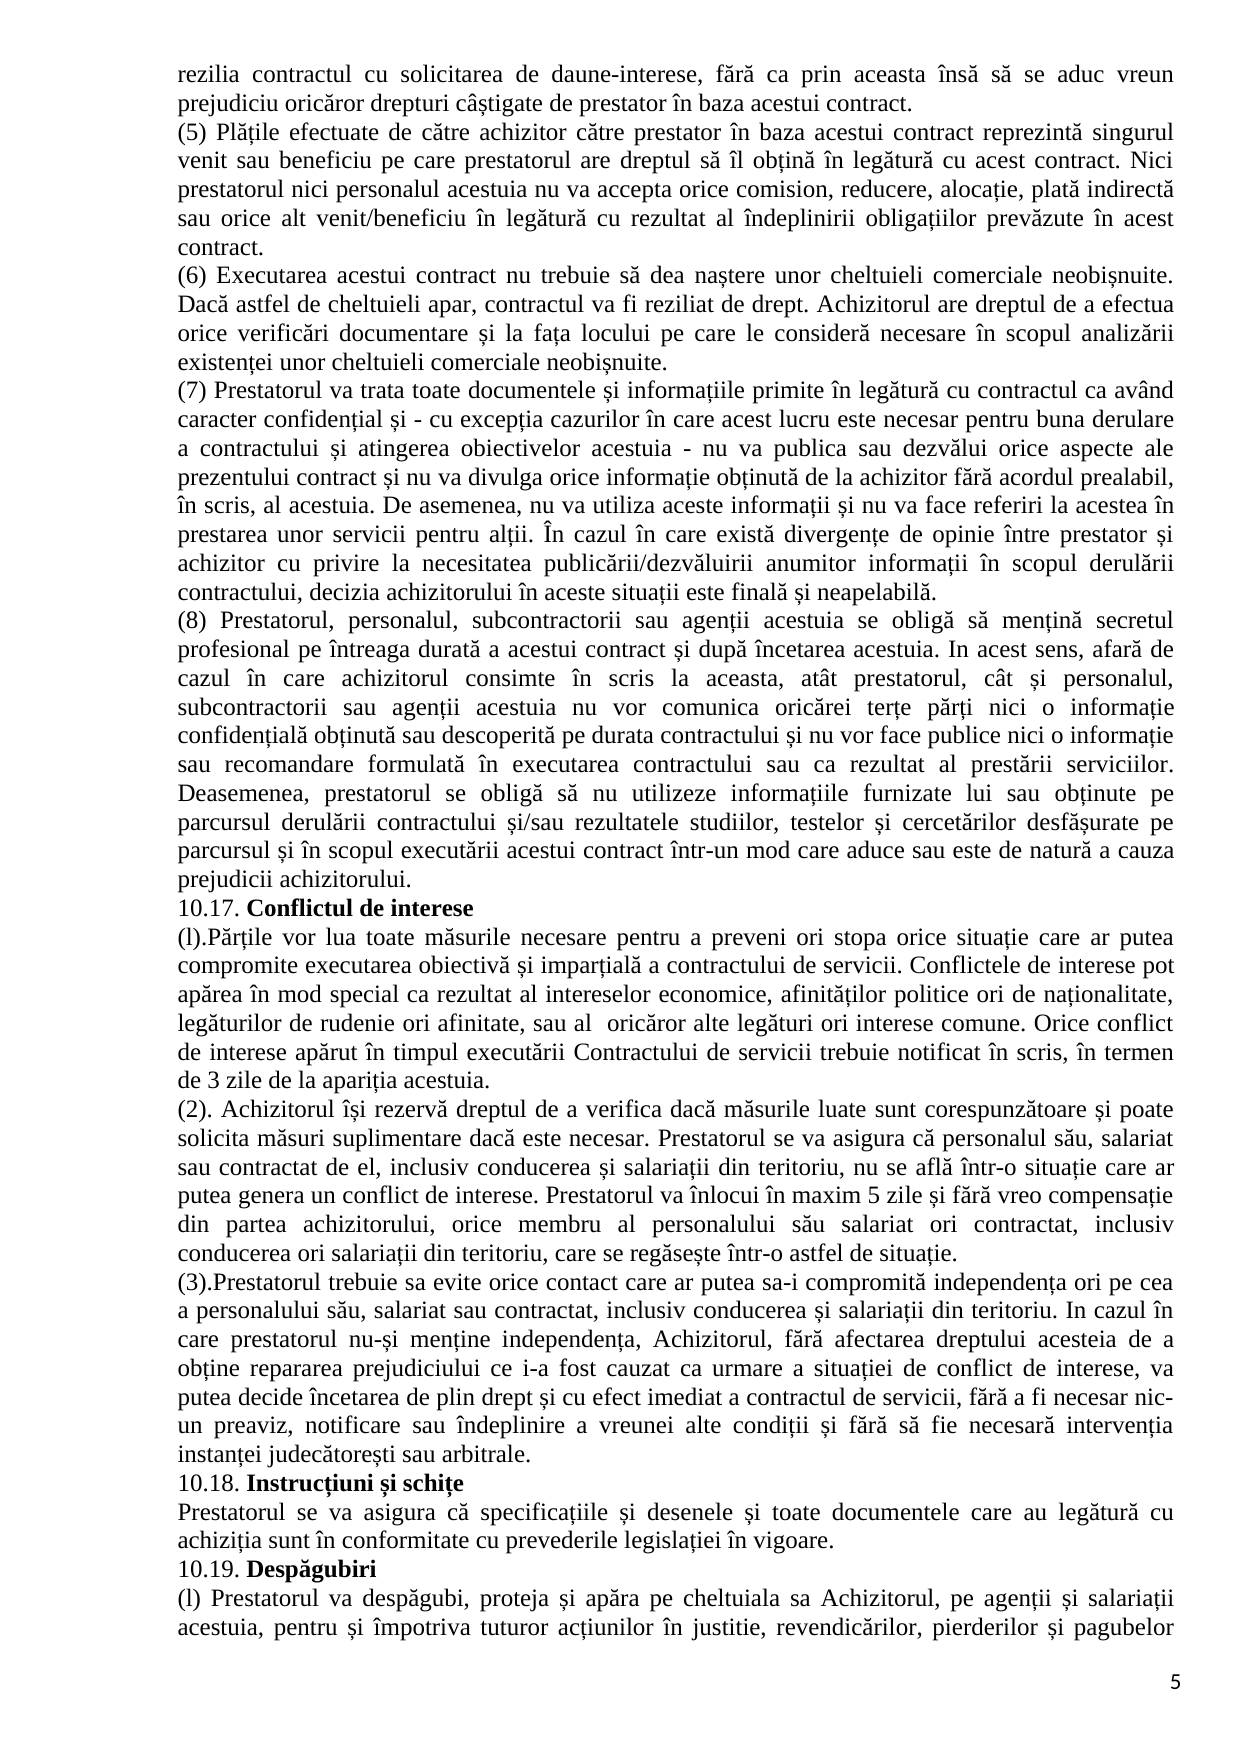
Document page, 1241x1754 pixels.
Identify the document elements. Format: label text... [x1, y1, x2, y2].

text (8) Prestatorul, personalul, subcontractorii sau agenții acestuia se obligă să mențină secretul profesional pe întreaga durată a acestui contract și după încetarea acestuia. In acest sens, afară de cazul în care achizitorul consimte în scris la aceasta, atât prestatorul, cât și personalul, subcontractorii sau agenții acestuia nu vor comunica oricărei terțe părți nici o informație confidențială obținută sau descoperită pe durata contractului și nu vor face publice nici o informație sau recomandare formulată în executarea contractului sau ca rezultat al prestării serviciilor. Deasemenea, prestatorul se obligă să nu utilizeze informațiile furnizate lui sau obținute pe parcursul derulării contractului și/sau rezultatele studiilor, testelor și cercetărilor desfășurate pe parcursul și în scopul executării acestui contract într-un mod care aduce sau este de natură a cauza prejudicii achizitorului. [177, 605, 1175, 893]
text (6) Executarea acestui contract nu trebuie să dea naștere unor cheltuieli comerciale neobișnuite. Dacă astfel de cheltuieli apar, contractul va fi reziliat de drept. Achizitorul are dreptul de a efectua orice verificări documentare și la fața locului pe care le consideră necesare în scopul analizării existenței unor cheltuieli comerciale neobișnuite. [177, 260, 1175, 375]
text Prestatorul se va asigura că specificațiile și desenele și toate documentele care au legătură cu achiziția sunt în conformitate cu prevederile legislației în vigoare. [177, 1497, 1175, 1554]
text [177, 1583, 1175, 1640]
text 10.19. Despăgubiri [177, 1554, 1175, 1583]
text (l).Părțile vor lua toate măsurile necesare pentru a preveni ori stopa orice situație care ar putea compromite executarea obiectivă și imparțială a contractului de servicii. Conflictele de interese pot apărea în mod special ca rezultat al intereselor economice, afinităților politice ori de naționalitate, legăturilor de rudenie ori afinitate, sau al oricăror alte legături ori interese comune. Orice conflict de interese apărut în timpul executării Contractului de servicii trebuie notificat în scris, în termen de 3 zile de la apariția acestuia. [177, 922, 1175, 1094]
text (2). Achizitorul își rezervă dreptul de a verifica dacă măsurile luate sunt corespunzătoare și poate solicita măsuri suplimentare dacă este necesar. Prestatorul se va asigura că personalul său, salariat sau contractat de el, inclusiv conducerea și salariații din teritoriu, nu se află într-o situație care ar putea genera un conflict de interese. Prestatorul va înlocui în maxim 5 zile și fără vreo compensație din partea achizitorului, orice membru al personalului său salariat ori contractat, inclusiv conducerea ori salariații din teritoriu, care se regăsește într-o astfel de situație. [177, 1094, 1175, 1267]
text (7) Prestatorul va trata toate documentele și informațiile primite în legătură cu contractul ca având caracter confidențial și - cu excepția cazurilor în care acest lucru este necesar pentru buna derulare a contractului și atingerea obiectivelor acestuia - nu va publica sau dezvălui orice aspecte ale prezentului contract și nu va divulga orice informație obținută de la achizitor fără acordul prealabil, în scris, al acestuia. De asemenea, nu va utiliza aceste informații și nu va face referiri la acestea în prestarea unor servicii pentru alții. În cazul în care există divergențe de opinie între prestator și achizitor cu privire la necesitatea publicării/dezvăluirii anumitor informații în scopul derulării contractului, decizia achizitorului în aceste situații este finală și neapelabilă. [177, 375, 1175, 605]
text 10.17. Conflictul de interese [177, 893, 1175, 922]
text 10.18. Instrucțiuni și schițe [177, 1468, 1175, 1497]
text (3).Prestatorul trebuie sa evite orice contact care ar putea sa-i compromită independența ori pe cea a personalului său, salariat sau contractat, inclusiv conducerea și salariații din teritoriu. In cazul în care prestatorul nu-și menține independența, Achizitorul, fără afectarea dreptului acesteia de a obține repararea prejudiciului ce i-a fost cauzat ca urmare a situației de conflict de interese, va putea decide încetarea de plin drept și cu efect imediat a contractul de servicii, fără a fi necesar nic-un preaviz, notificare sau îndeplinire a vreunei alte condiții și fără să fie necesară intervenția instanței judecătorești sau arbitrale. [177, 1267, 1175, 1468]
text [177, 59, 1175, 117]
text (5) Plățile efectuate de către achizitor către prestator în baza acestui contract reprezintă singurul venit sau beneficiu pe care prestatorul are dreptul să îl obțină în legătură cu acest contract. Nici prestatorul nici personalul acestuia nu va accepta orice comision, reducere, alocație, plată indirectă sau orice alt venit/beneficiu în legătură cu rezultat al îndeplinirii obligațiilor prevăzute în acest contract. [177, 117, 1175, 260]
